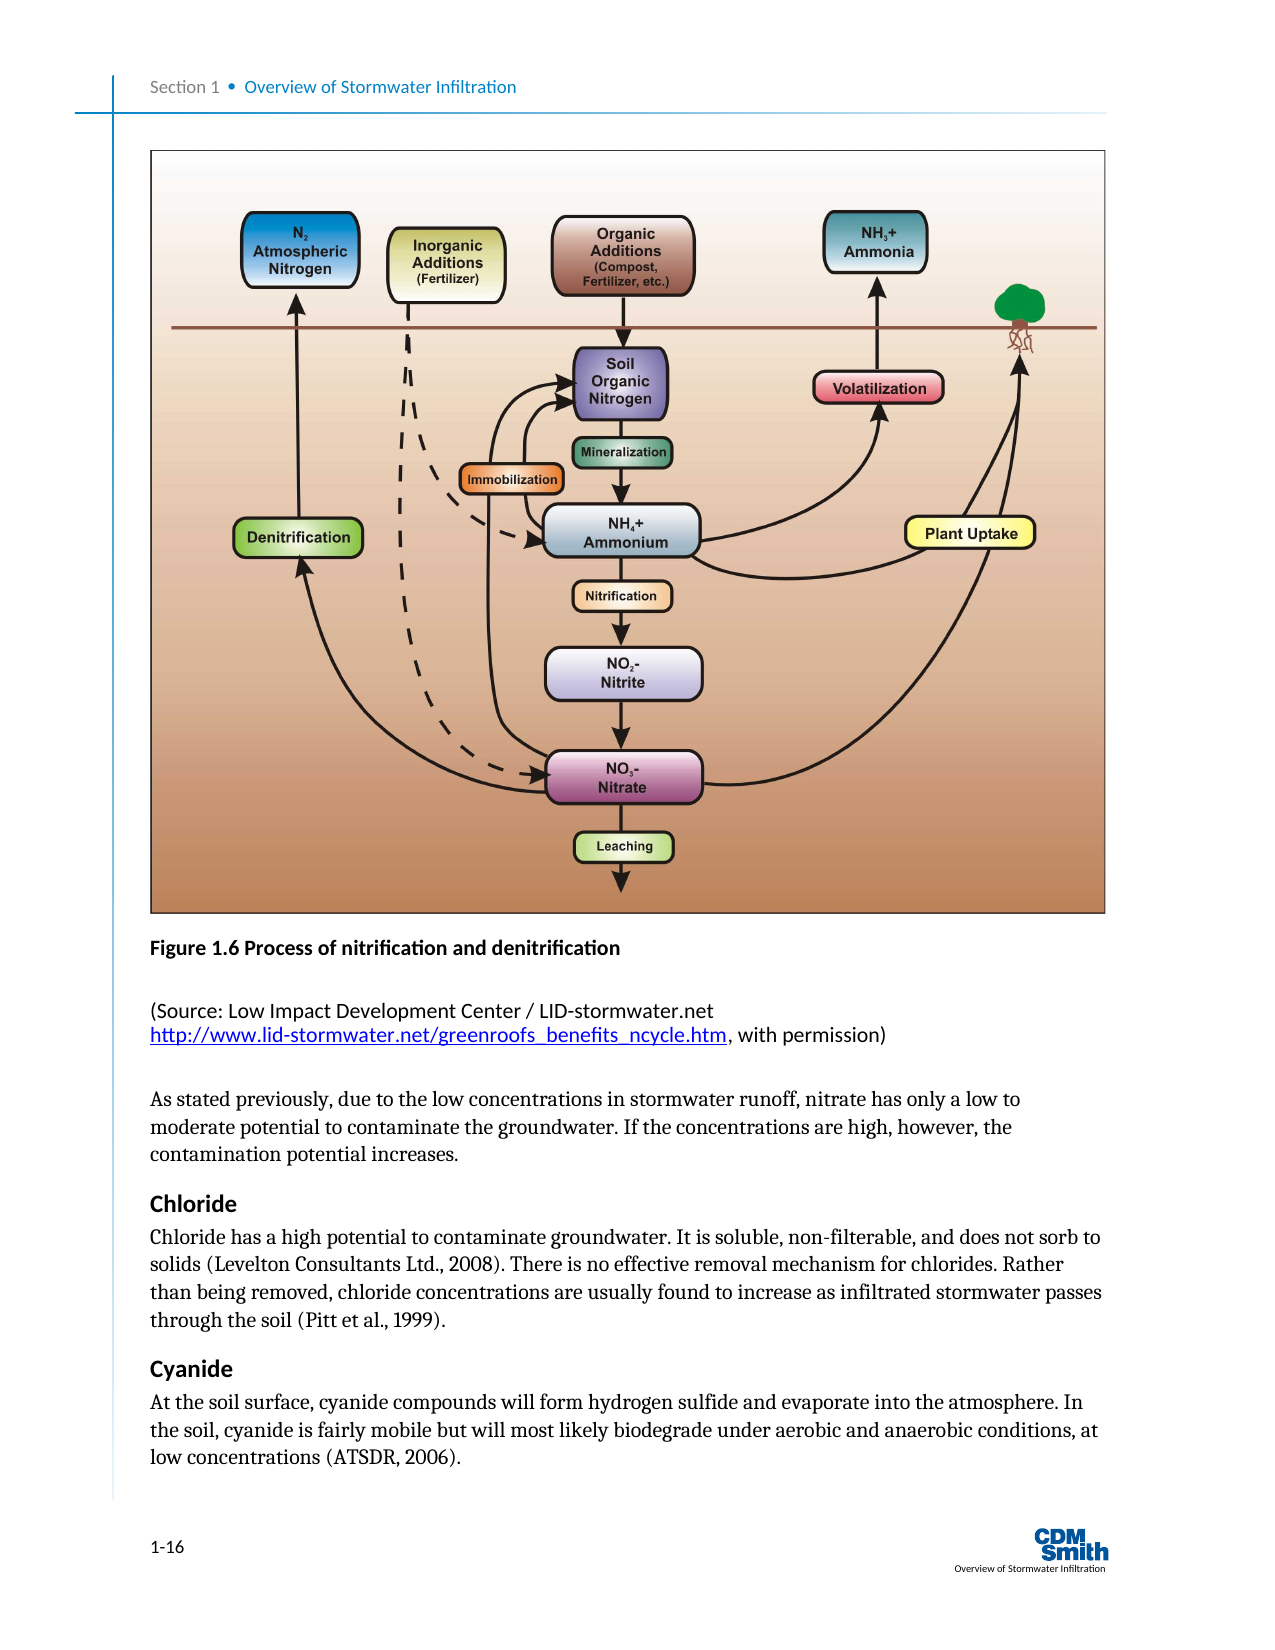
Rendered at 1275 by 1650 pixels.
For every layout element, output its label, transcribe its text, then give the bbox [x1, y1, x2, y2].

text Chloride has a high potential to contaminate groundwater. It is soluble, non-filterable, and does not sorb to solids (Levelton Consultants Ltd., 2008). There is no effective removal mechanism for chlorides. Rather than being removed, chloride concentrations are usually found to increase as infiltrated stormwater passes through the soil (Pitt et al., 1999). [150, 1224, 1106, 1333]
text At the soil surface, cyanide compounds will form hydrogen sulfide and evaporate into the atmosphere. In the soil, cyanide is fairly mobile but will most likely biodegrade under aerobic and anaerobic conditions, at low concentrations (ATSDR, 2006). [150, 1390, 1106, 1470]
text As stated previously, due to the low concentrations in stormwater runoff, nitrate has only a low to moderate potential to contaminate the groundwater. If the concentrations are high, however, the contamination potential increases. [150, 1087, 1106, 1167]
title (Source: Low Impact Development Center / LID-stormwater.net http://www.lid-stormwater.net/greenroofs_benefits_ncycle.htm, with permission) [150, 999, 1106, 1048]
title Figure 1.6 Process of nitrification and denitrification [150, 936, 1106, 960]
picture [150, 150, 1106, 914]
subtitle Chloride [150, 1191, 1106, 1218]
subtitle Cyanide [150, 1356, 1106, 1383]
